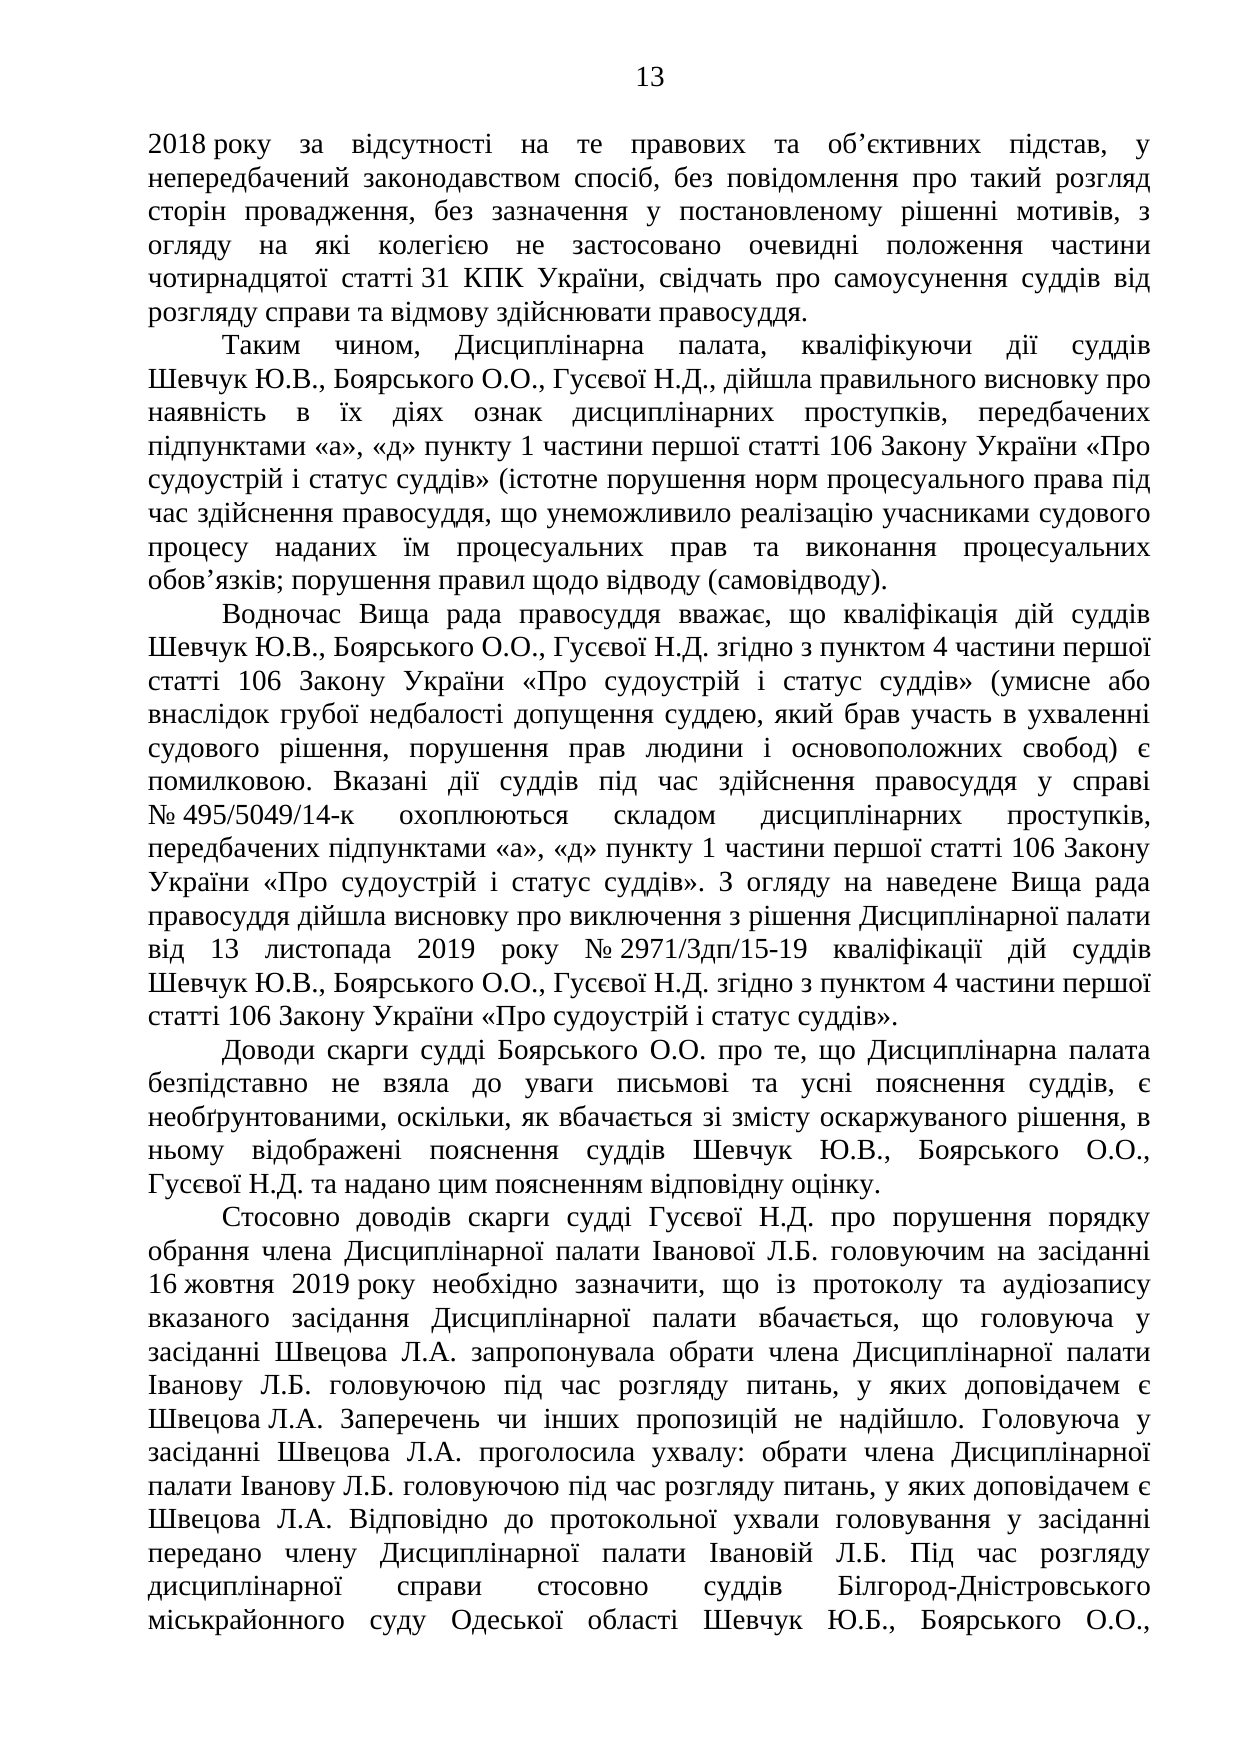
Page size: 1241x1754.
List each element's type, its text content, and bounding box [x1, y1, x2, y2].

text Доводи скарги судді Боярського О.О. про те, що Дисциплінарна палата безпідставно не взяла до уваги письмові та усні пояснення суддів, є необґрунтованими, оскільки, як вбачається зі змісту оскаржуваного рішення, в ньому відображені пояснення суддів Шевчук Ю.В., Боярського О.О., Гусєвої Н.Д. та надано цим поясненням відповідну оцінку. [148, 1032, 1152, 1199]
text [148, 126, 1152, 327]
text Таким чином, Дисциплінарна палата, кваліфікуючи дії суддів Шевчук Ю.В., Боярського О.О., Гусєвої Н.Д., дійшла правильного висновку про наявність в їх діях ознак дисциплінарних проступків, передбачених підпунктами «а», «д» пункту 1 частини першої статті 106 Закону України «Про судоустрій і статус суддів» (істотне порушення норм процесуального права під час здійснення правосуддя, що унеможливило реалізацію учасниками судового процесу наданих їм процесуальних прав та виконання процесуальних обов’язків; порушення правил щодо відводу (самовідводу). [148, 327, 1152, 596]
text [148, 1199, 1152, 1636]
text Водночас Вища рада правосуддя вважає, що кваліфікація дій суддів Шевчук Ю.В., Боярського О.О., Гусєвої Н.Д. згідно з пунктом 4 частини першої статті 106 Закону України «Про судоустрій і статус суддів» (умисне або внаслідок грубої недбалості допущення суддею, який брав участь в ухваленні судового рішення, порушення прав людини і основоположних свобод) є помилковою. Вказані дії суддів під час здійснення правосуддя у справі № 495/5049/14-к охоплюються складом дисциплінарних проступків, передбачених підпунктами «а», «д» пункту 1 частини першої статті 106 Закону України «Про судоустрій і статус суддів». З огляду на наведене Вища рада правосуддя дійшла висновку про виключення з рішення Дисциплінарної палати від 13 листопада 2019 року № 2971/3дп/15-19 кваліфікації дій суддів Шевчук Ю.В., Боярського О.О., Гусєвої Н.Д. згідно з пунктом 4 частини першої статті 106 Закону України «Про судоустрій і статус суддів». [148, 596, 1152, 1032]
